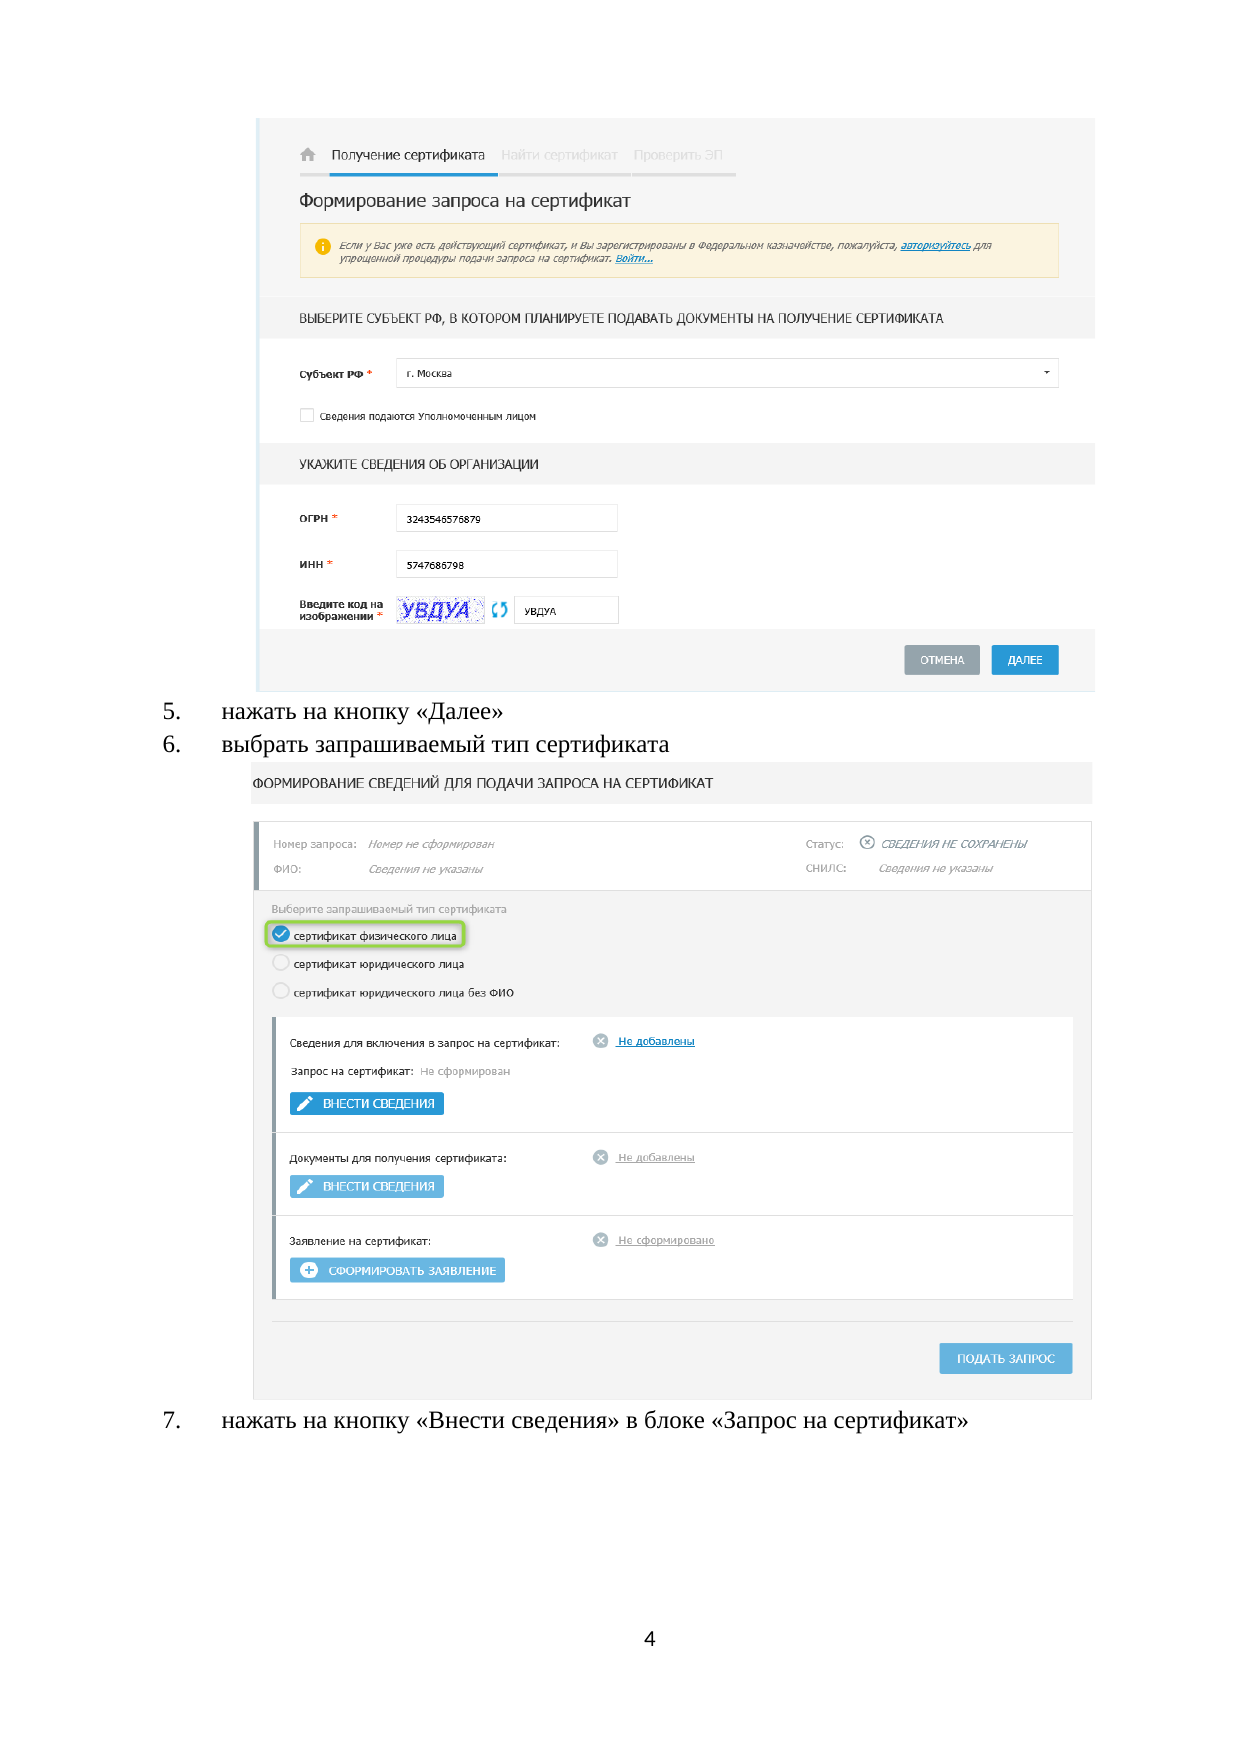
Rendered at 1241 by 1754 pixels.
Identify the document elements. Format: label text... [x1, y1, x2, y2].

text нажать на кнопку «Далее» [118, 696, 1181, 725]
picture [255, 118, 1096, 692]
text нажать на кнопку «Внести сведения» в блоке «Запрос на сертификат» [118, 1405, 1181, 1433]
text выбрать запрашиваемый тип сертификата [118, 729, 1181, 758]
picture [251, 762, 1093, 1400]
